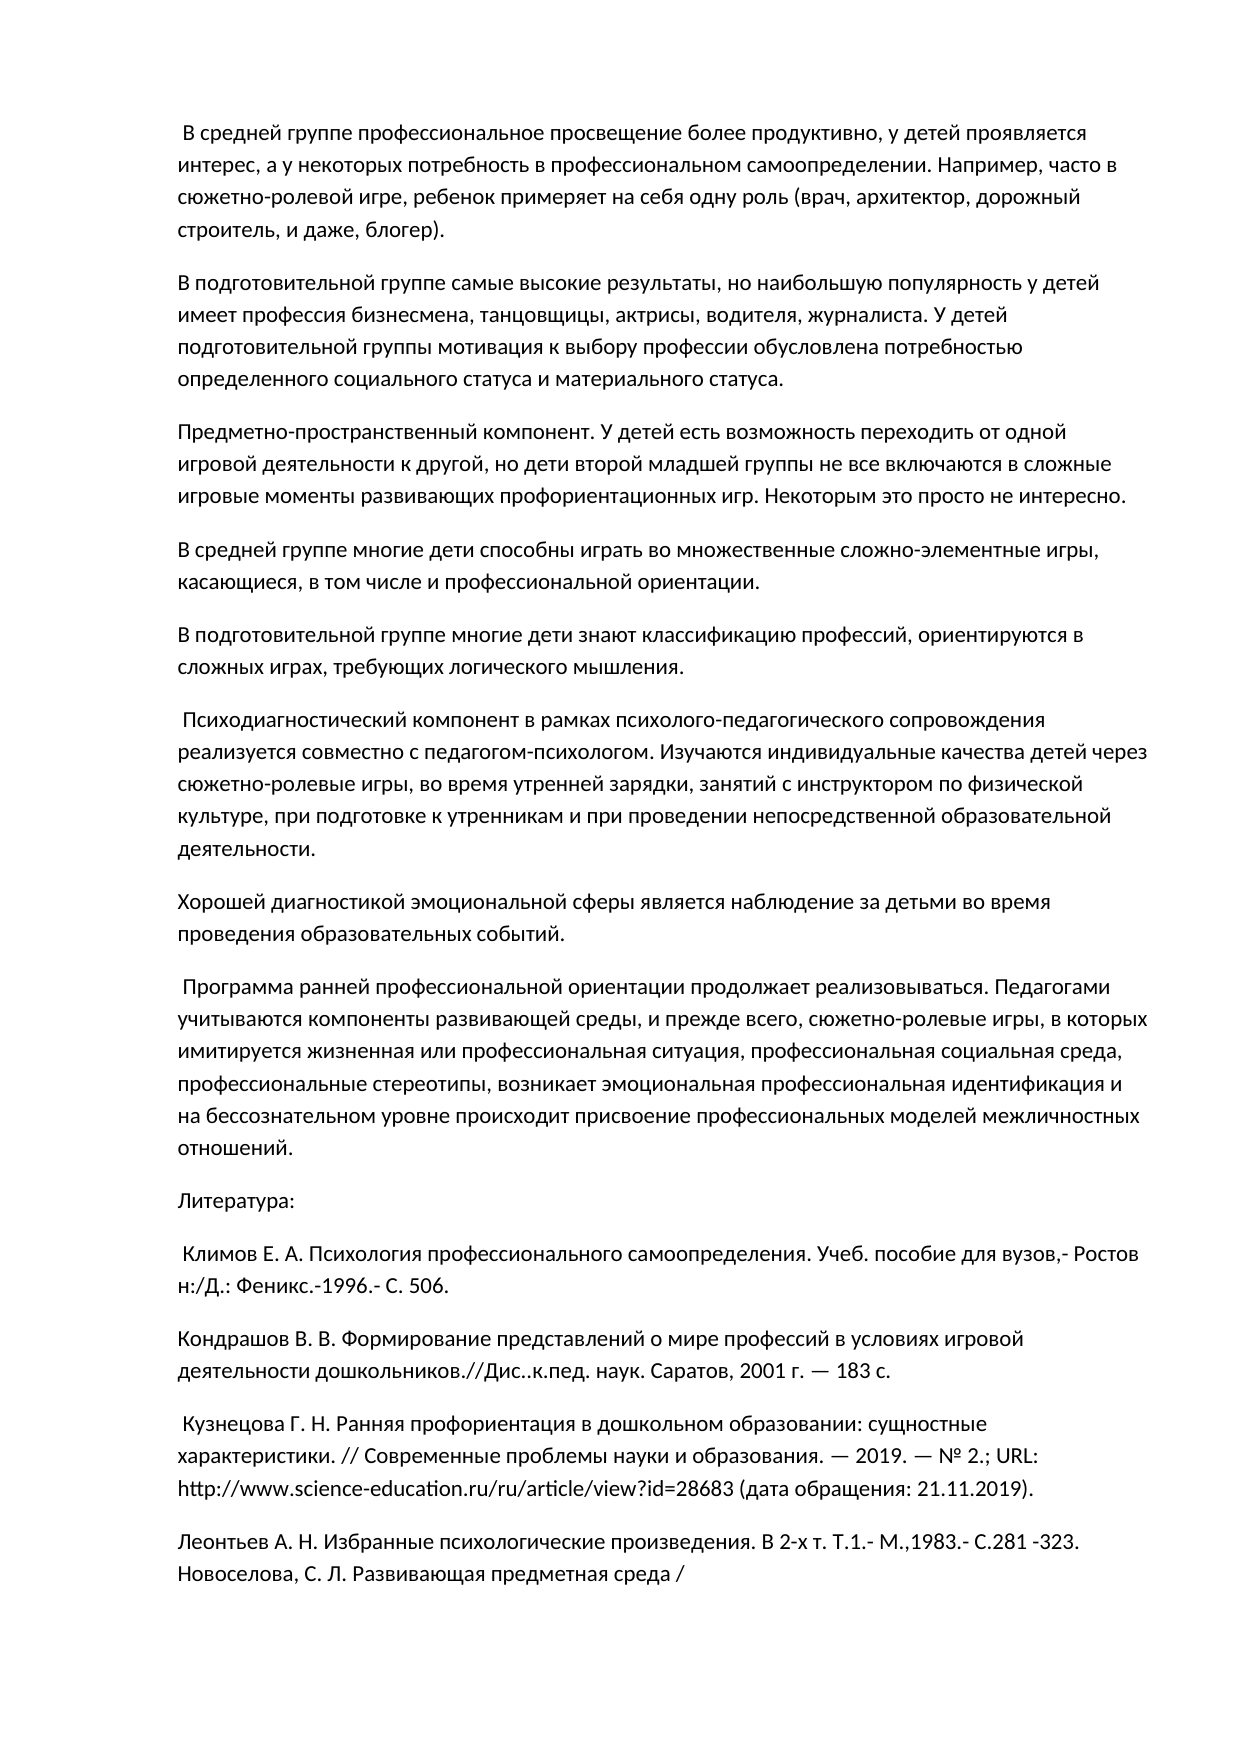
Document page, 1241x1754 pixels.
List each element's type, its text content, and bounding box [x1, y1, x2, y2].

text Предметно-пространственный компонент. У детей есть возможность переходить от одной игровой деятельности к другой, но дети второй младшей группы не все включаются в сложные игровые моменты развивающих профориентационных игр. Некоторым это просто не интересно. [177, 417, 1152, 510]
text Кузнецова Г. Н. Ранняя профориентация в дошкольном образовании: сущностные характеристики. // Современные проблемы науки и образования. — 2019. — № 2.; URL: http://www.science-education.ru/ru/article/view?id=28683 (дата обращения: 21.11.2019). [177, 1409, 1152, 1502]
text В средней группе многие дети способны играть во множественные сложно-элементные игры, касающиеся, в том числе и профессиональной ориентации. [177, 535, 1152, 595]
text Климов Е. А. Психология профессионального самоопределения. Учеб. пособие для вузов,- Ростов н:/Д.: Феникс.-1996.- С. 506. [177, 1239, 1152, 1299]
text В подготовительной группе многие дети знают классификацию профессий, ориентируются в сложных играх, требующих логического мышления. [177, 620, 1152, 680]
text Литература: [177, 1186, 1152, 1214]
text Программа ранней профессиональной ориентации продолжает реализовываться. Педагогами учитываются компоненты развивающей среды, и прежде всего, сюжетно-ролевые игры, в которых имитируется жизненная или профессиональная ситуация, профессиональная социальная среда, профессиональные стереотипы, возникает эмоциональная профессиональная идентификация и на бессознательном уровне происходит присвоение профессиональных моделей межличностных отношений. [177, 972, 1152, 1161]
text Кондрашов В. В. Формирование представлений о мире профессий в условиях игровой деятельности дошкольников.//Дис..к.пед. наук. Саратов, 2001 г. — 183 с. [177, 1324, 1152, 1384]
text В подготовительной группе самые высокие результаты, но наибольшую популярность у детей имеет профессия бизнесмена, танцовщицы, актрисы, водителя, журналиста. У детей подготовительной группы мотивация к выбору профессии обусловлена потребностью определенного социального статуса и материального статуса. [177, 268, 1152, 392]
text Хорошей диагностикой эмоциональной сферы является наблюдение за детьми во время проведения образовательных событий. [177, 887, 1152, 947]
text Психодиагностический компонент в рамках психолого-педагогического сопровождения реализуется совместно с педагогом-психологом. Изучаются индивидуальные качества детей через сюжетно-ролевые игры, во время утренней зарядки, занятий с инструктором по физической культуре, при подготовке к утренникам и при проведении непосредственной образовательной деятельности. [177, 705, 1152, 862]
text Леонтьев А. Н. Избранные психологические произведения. В 2-х т. Т.1.- М.,1983.- С.281 -323. Новоселова, С. Л. Развивающая предметная среда / [177, 1527, 1152, 1587]
text В средней группе профессиональное просвещение более продуктивно, у детей проявляется интерес, а у некоторых потребность в профессиональном самоопределении. Например, часто в сюжетно-ролевой игре, ребенок примеряет на себя одну роль (врач, архитектор, дорожный строитель, и даже, блогер). [177, 118, 1152, 243]
